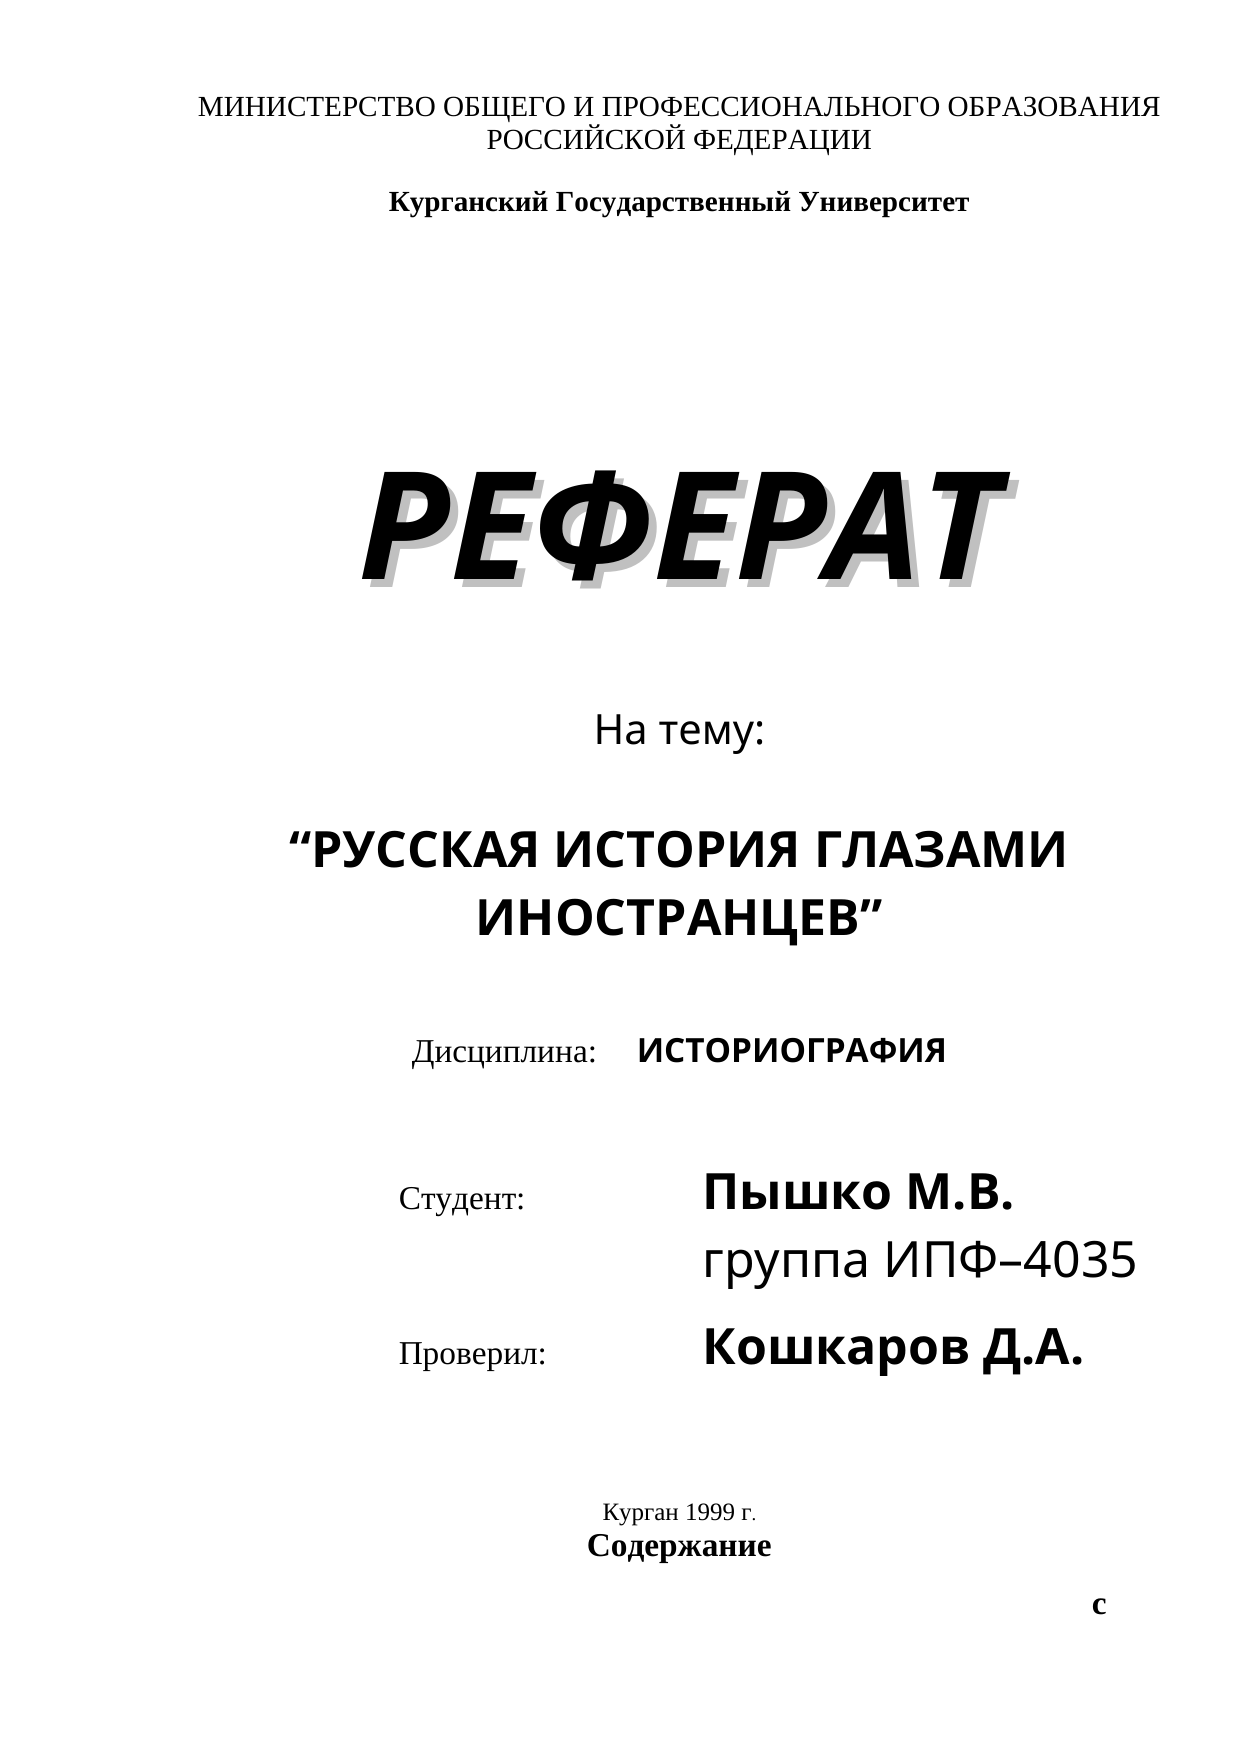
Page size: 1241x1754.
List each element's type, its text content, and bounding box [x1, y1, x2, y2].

text На тему: [177, 700, 1181, 757]
title Содержание [177, 1526, 1181, 1564]
subtitle МИНИСТЕРСТВО ОБЩЕГО И ПРОФЕССИОНАЛЬНОГО ОБРАЗОВАНИЯ РОССИЙСКОЙ ФЕДЕРАЦИИ [177, 89, 1181, 156]
text “РУССКАЯ ИСТОРИЯ ГЛАЗАМИ ИНОСТРАНЦЕВ” [177, 814, 1181, 950]
text с [1077, 1583, 1181, 1621]
text группа ИПФ–4035 [177, 1224, 1181, 1292]
text Проверил: Кошкаров Д.А. [323, 1311, 1181, 1379]
text Студент: Пышко М.В. [325, 1156, 1181, 1224]
subtitle РЕФЕРАТ [177, 419, 1181, 623]
text Дисциплина: ИСТОРИОГРАФИЯ [177, 1027, 1181, 1072]
text Курган 1999 г. [177, 1497, 1181, 1526]
subtitle Курганский Государственный Университет [177, 184, 1181, 218]
